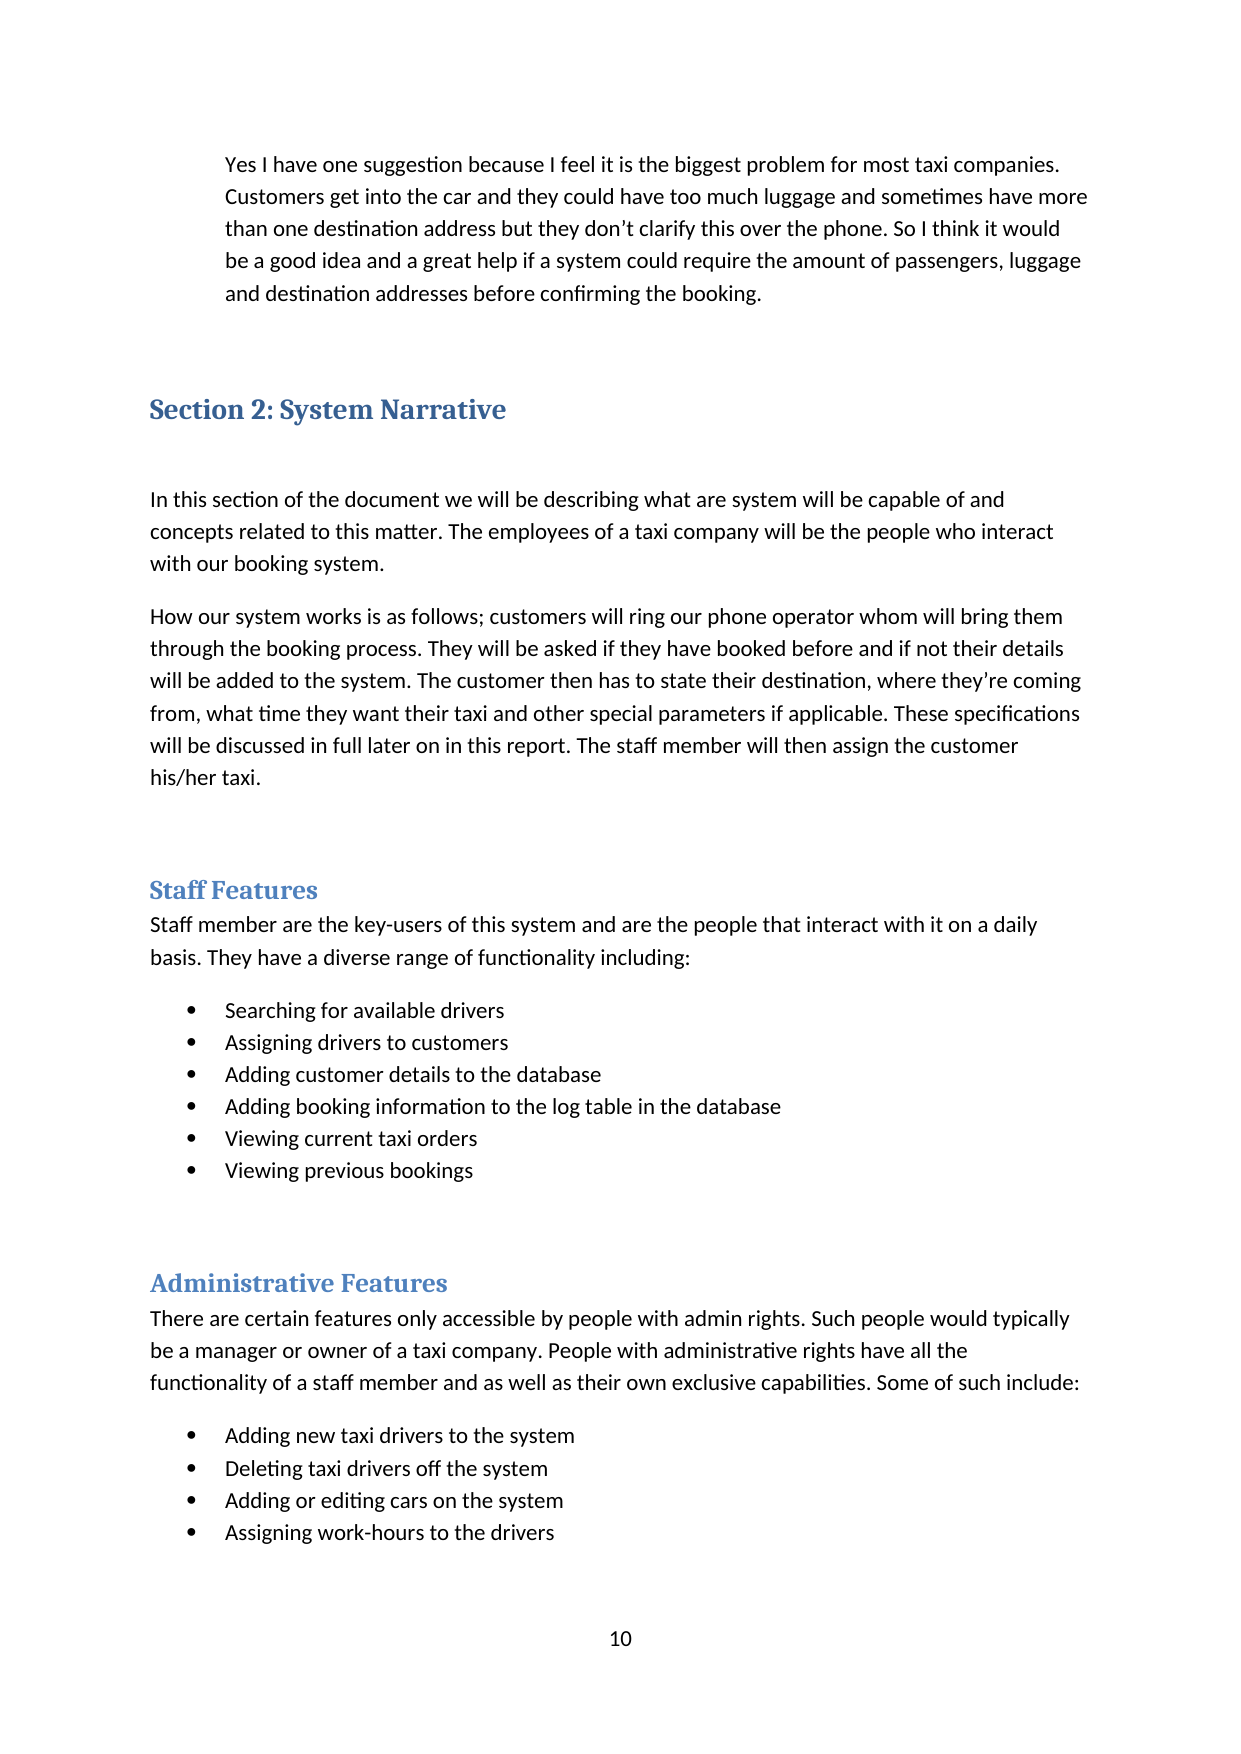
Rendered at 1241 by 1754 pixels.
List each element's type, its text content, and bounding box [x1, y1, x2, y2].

list Adding customer details to the database [187, 1060, 1090, 1088]
list Assigning work-hours to the drivers [187, 1518, 1090, 1546]
list Adding booking information to the log table in the database [187, 1092, 1090, 1120]
list Deleting taxi drivers off the system [187, 1454, 1090, 1482]
text How our system works is as follows; customers will ring our phone operator whom will bring them through the booking process. They will be asked if they have booked before and if not their details will be added to the system. The customer then has to state their destination, where they’re coming from, what time they want their taxi and other special parameters if applicable. These specifications will be discussed in full later on in this report. The staff member will then assign the customer his/her taxi. [150, 602, 1090, 791]
subtitle Staff Features [150, 875, 1090, 906]
list Searching for available drivers [187, 996, 1090, 1024]
text There are certain features only accessible by people with admin rights. Such people would typically be a manager or owner of a taxi company. People with administrative rights have all the functionality of a staff member and as well as their own exclusive capabilities. Some of such include: [150, 1304, 1090, 1397]
list Yes I have one suggestion because I feel it is the biggest problem for most taxi companies. Customers get into the car and they could have too much luggage and sometimes have more than one destination address but they don’t clarify this over the phone. So I think it would be a good idea and a great help if a system could require the amount of passengers, luggage and destination addresses before confirming the booking. [225, 150, 1090, 307]
text In this section of the document we will be describing what are system will be capable of and concepts related to this matter. The employees of a taxi company will be the people who interact with our booking system. [150, 485, 1090, 577]
list Viewing current taxi orders [187, 1124, 1090, 1152]
subtitle Administrative Features [150, 1268, 1090, 1299]
list Adding new taxi drivers to the system [187, 1422, 1090, 1449]
list Viewing previous bookings [187, 1157, 1090, 1185]
subtitle Section 2: System Narrative [150, 393, 1090, 427]
list Adding or editing cars on the system [187, 1486, 1090, 1514]
text Staff member are the key-users of this system and are the people that interact with it on a daily basis. They have a diverse range of functionality including: [150, 911, 1090, 971]
list Assigning drivers to customers [187, 1028, 1090, 1056]
